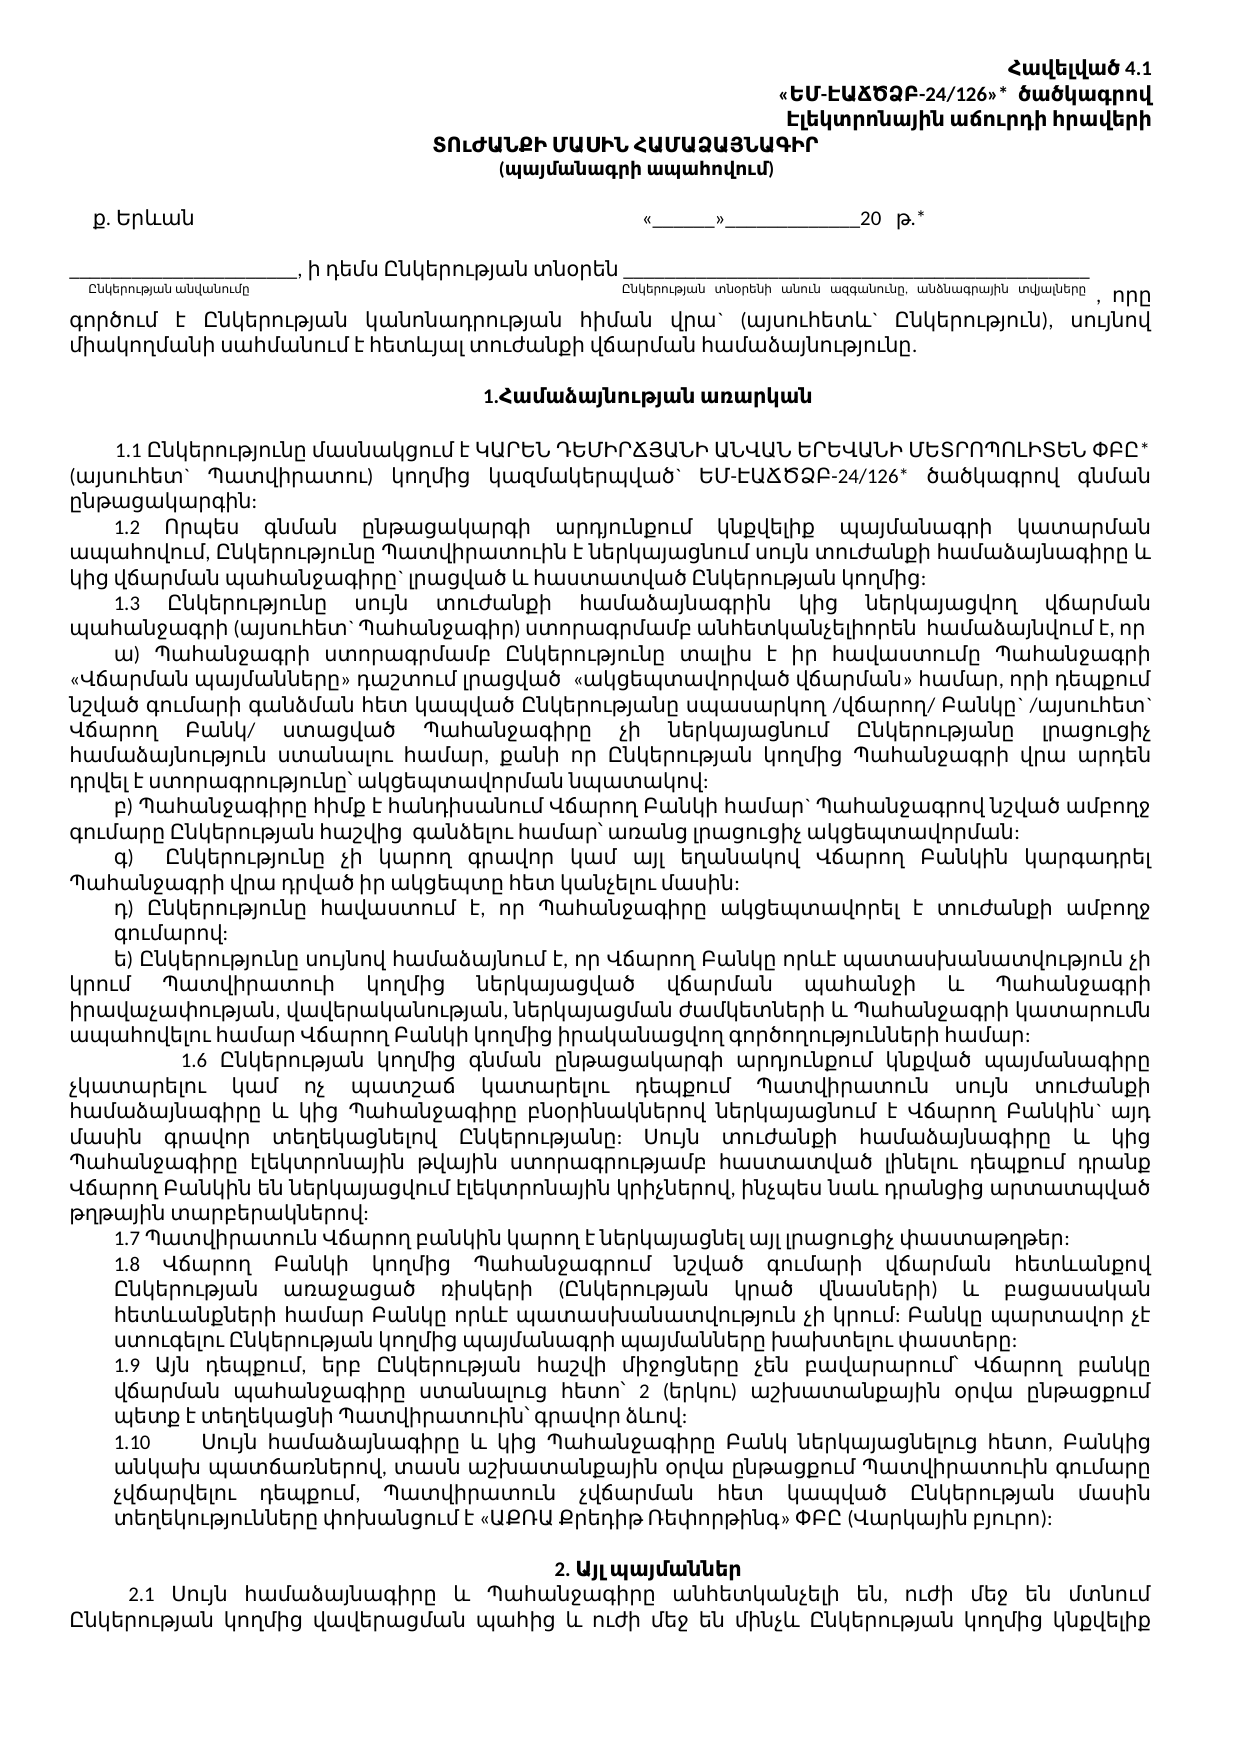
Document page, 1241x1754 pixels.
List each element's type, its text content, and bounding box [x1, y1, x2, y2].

text 1.2 Որպես գնման ընթացակարգի արդյունքում կնքվելիք պայմանագրի կատարման ապահովում, Ընկերությունը Պատվիրատուին է ներկայացնում սույն տուժանքի համաձայնագիրը և կից վճարման պահանջագիրը` լրացված և հաստատված Ընկերության կողմից: [69, 514, 1152, 590]
text դ) Ընկերությունը հավաստում է, որ Պահանջագիրը ակցեպտավորել է տուժանքի ամբողջ գումարով: [113, 895, 1152, 946]
text 1.6 Ընկերության կողմից գնման ընթացակարգի արդյունքում կնքված պայմանագիրը չկատարելու կամ ոչ պատշաճ կատարելու դեպքում Պատվիրատուն սույն տուժանքի համաձայնագիրը և կից Պահանջագիրը բնօրինակներով ներկայացնում է Վճարող Բանկին` այդ մասին գրավոր տեղեկացնելով Ընկերությանը: Սույն տուժանքի համաձայնագիրը և կից Պահանջագիրը էլեկտրոնային թվային ստորագրությամբ հաստատված լինելու դեպքում դրանք Վճարող Բանկին են ներկայացվում էլեկտրոնային կրիչներով, ինչպես նաև դրանցից արտատպված թղթային տարբերակներով: [69, 1048, 1152, 1226]
text «ԵՄ-ԷԱՃԾՁԲ-24/126»* ծածկագրով [69, 81, 1152, 106]
text 1.3 Ընկերությունը սույն տուժանքի համաձայնագրին կից ներկայացվող վճարման պահանջագրի (այսուհետ` Պահանջագիր) ստորագրմամբ անհետկանչելիորեն համաձայնվում է, որ [69, 590, 1152, 641]
text 2. Այլ պայմաններ [144, 1556, 1152, 1581]
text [69, 1581, 1152, 1632]
text 1.8 Վճարող Բանկի կողմից Պահանջագրում նշված գումարի վճարման հետևանքով Ընկերության առաջացած ռիսկերի (Ընկերության կրած վնասների) և բացասական հետևանքների համար Բանկը որևէ պատասխանատվություն չի կրում: Բանկը պարտավոր չէ ստուգելու Ընկերության կողմից պայմանագրի պայմանները խախտելու փաստերը: [113, 1251, 1152, 1353]
text 1.7 Պատվիրատուն Վճարող բանկին կարող է ներկայացնել այլ լրացուցիչ փաստաթղթեր: [113, 1226, 1152, 1251]
text գ) Ընկերությունը չի կարող գրավոր կամ այլ եղանակով Վճարող Բանկին կարգադրել Պահանջագրի վրա դրված իր ակցեպտը հետ կանչելու մասին: [69, 844, 1152, 895]
text ՏՈւԺԱՆՔԻ ՄԱՍԻՆ ՀԱՄԱՁԱՅՆԱԳԻՐ [69, 132, 1152, 157]
text Հավելված 4.1 [69, 56, 1152, 81]
text 1.Համաձայնության առարկան [144, 383, 1152, 409]
text 1.9 Այն դեպքում, երբ Ընկերության հաշվի միջոցները չեն բավարարում՝ Վճարող բանկը վճարման պահանջագիրը ստանալուց հետո՝ 2 (երկու) աշխատանքային օրվա ընթացքում պետք է տեղեկացնի Պատվիրատուին՝ գրավոր ձևով: [113, 1353, 1152, 1429]
text Էլեկտրոնային աճուրդի հրավերի [69, 106, 1152, 132]
text 1.10 Սույն համաձայնագիրը և կից Պահանջագիրը Բանկ ներկայացնելուց հետո, Բանկից անկախ պատճառներով, տասն աշխատանքային օրվա ընթացքում Պատվիրատուին գումարը չվճարվելու դեպքում, Պատվիրատուն չվճարման հետ կապված Ընկերության մասին տեղեկությունները փոխանցում է «ԱՔՌԱ Քրեդիթ Ռեփորթինգ» ՓԲԸ (Վարկային բյուրո): [113, 1429, 1152, 1531]
text ա) Պահանջագրի ստորագրմամբ Ընկերությունը տալիս է իր հավաստումը Պահանջագրի «Վճարման պայմանները» դաշտում լրացված «ակցեպտավորված վճարման» համար, որի դեպքում նշված գումարի գանձման հետ կապված Ընկերությանը սպասարկող /վճարող/ Բանկը` /այսուհետ` Վճարող Բանկ/ ստացված Պահանջագիրը չի ներկայացնում Ընկերությանը լրացուցիչ համաձայնություն ստանալու համար, քանի որ Ընկերության կողմից Պահանջագրի վրա արդեն դրվել է ստորագրությունը՝ ակցեպտավորման նպատակով: [69, 641, 1152, 793]
text Ընկերության անվանումը Ընկերության տնօրենի անուն ազգանունը, անձնագրային տվյալները , որը գործում է Ընկերության կանոնադրության հիման վրա` (այսուհետև` Ընկերություն), սույնով միակողմանի սահմանում է հետևյալ տուժանքի վճարման համաձայնությունը. [69, 282, 1152, 358]
text բ) Պահանջագիրը հիմք է հանդիսանում Վճարող Բանկի համար` Պահանջագրով նշված ամբողջ գումարը Ընկերության հաշվից գանձելու համար՝ առանց լրացուցիչ ակցեպտավորման: [69, 793, 1152, 844]
text (պայմանագրի ապահովում) [69, 157, 1152, 180]
text 1.1 Ընկերությունը մասնակցում է ԿԱՐԵՆ ԴԵՄԻՐՃՅԱՆԻ ԱՆՎԱՆ ԵՐԵՎԱՆԻ ՄԵՏՐՈՊՈԼԻՏԵՆ ՓԲԸ* (այսուհետ` Պատվիրատու) կողմից կազմակերպված` ԵՄ-ԷԱՃԾՁԲ-24/126* ծածկագրով գնման ընթացակարգին: [69, 438, 1152, 514]
text ե) Ընկերությունը սույնով համաձայնում է, որ Վճարող Բանկը որևէ պատասխանատվություն չի կրում Պատվիրատուի կողմից ներկայացված վճարման պահանջի և Պահանջագրի իրավաչափության, վավերականության, ներկայացման ժամկետների և Պահանջագրի կատարումն ապահովելու համար Վճարող Բանկի կողմից իրականացվող գործողությունների համար: [69, 946, 1152, 1048]
text ք. Երևան «______»_____________20 թ.* [69, 206, 1152, 231]
text ______________________, ի դեմս Ընկերության տնօրեն _____________________________________________ [69, 256, 1152, 282]
